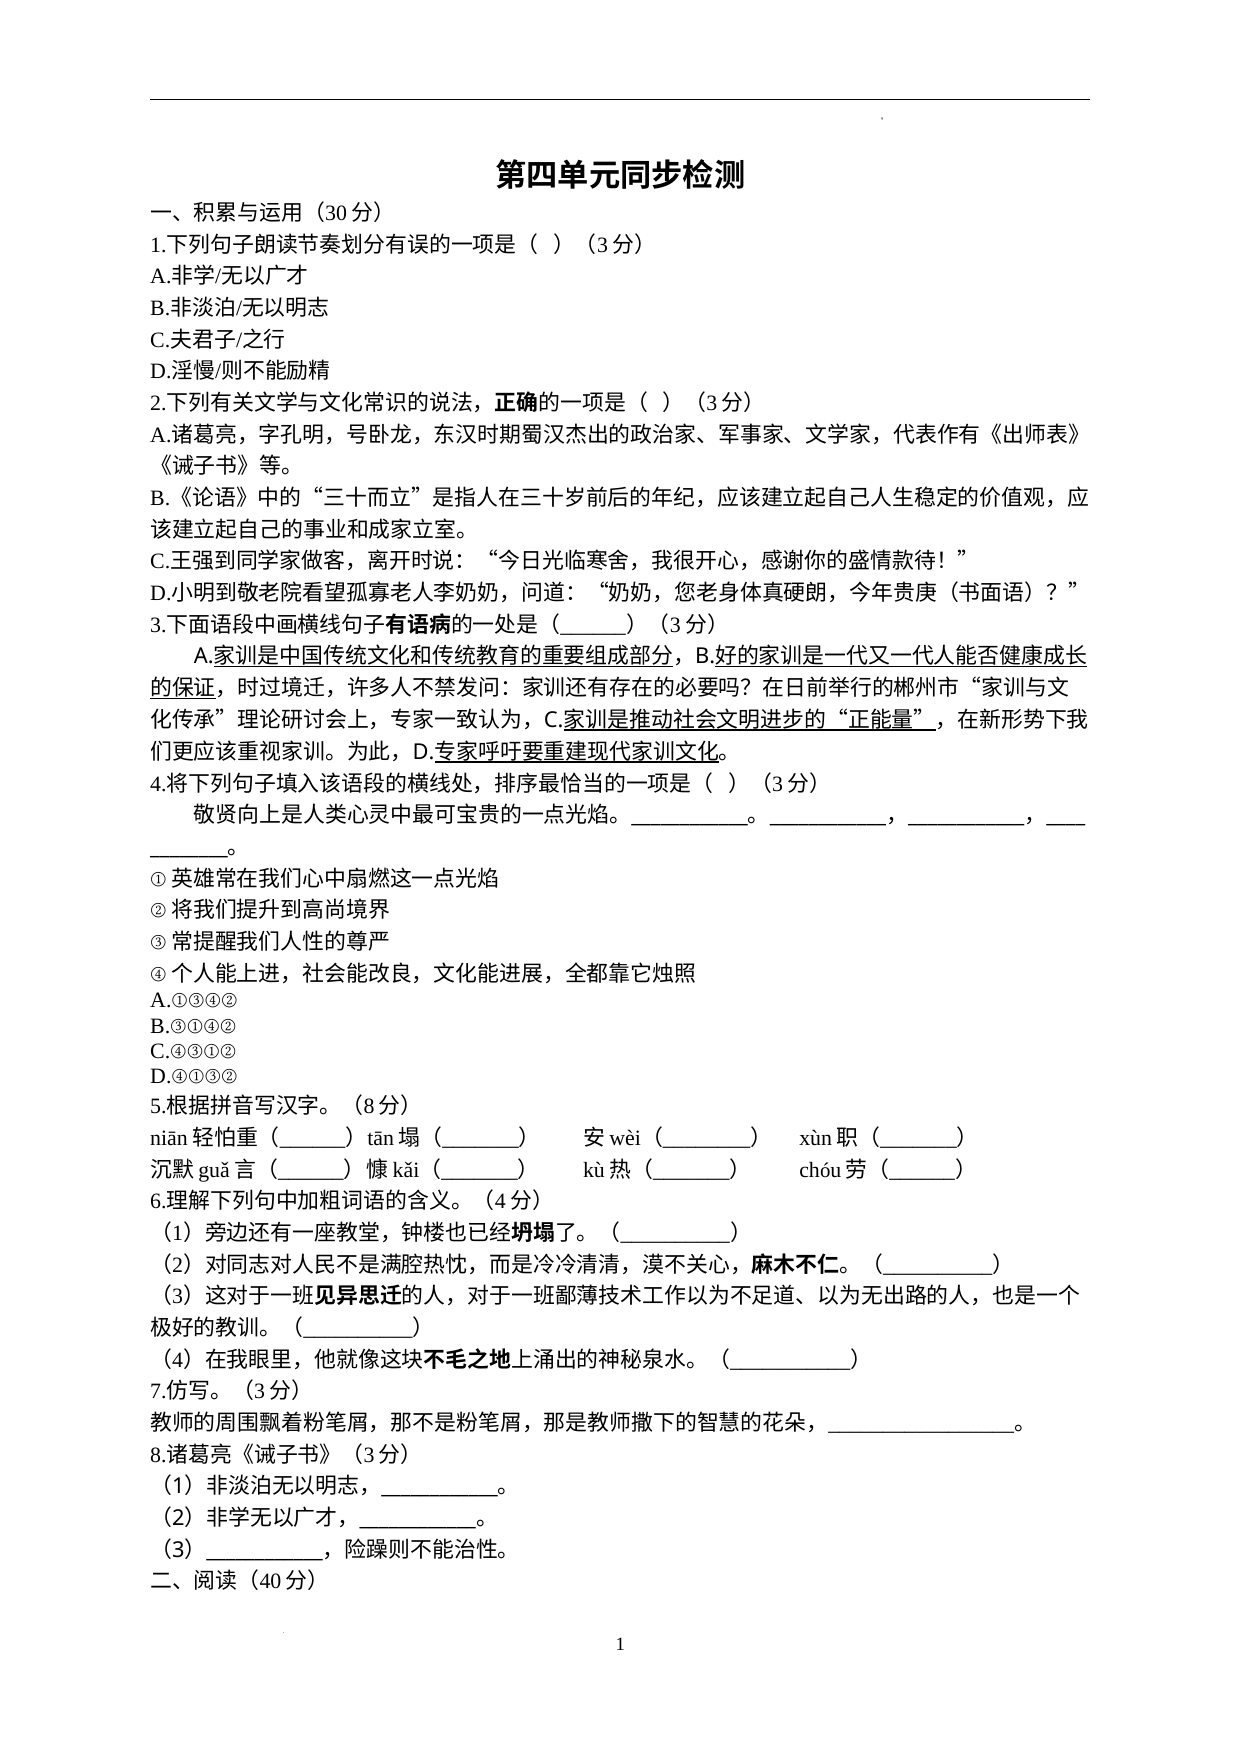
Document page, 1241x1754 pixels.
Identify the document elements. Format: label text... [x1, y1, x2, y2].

text C.王强到同学家做客，离开时说：“今日光临寒舍，我很开心，感谢你的盛情款待！” [150, 543, 1090, 575]
text （2）非学无以广才，____________。 [150, 1500, 1090, 1532]
text A.诸葛亮，字孔明，号卧龙，东汉时期蜀汉杰出的政治家、军事家、文学家，代表作有《出师表》《诫子书》等。 [150, 417, 1090, 480]
text 6.理解下列句中加粗词语的含义。（4分） [150, 1183, 1090, 1215]
text （3）____________，险躁则不能治性。 [150, 1532, 1090, 1563]
text 4.将下列句子填入该语段的横线处，排序最恰当的一项是（ ）（3分） [150, 766, 1090, 797]
text B.《论语》中的“三十而立”是指人在三十岁前后的年纪，应该建立起自己人生稳定的价值观，应该建立起自己的事业和成家立室。 [150, 480, 1090, 543]
text （1）非淡泊无以明志，____________。 [150, 1468, 1090, 1500]
text ③常提醒我们人性的尊严 [150, 924, 1090, 956]
text 敬贤向上是人类心灵中最可宝贵的一点光焰。____________。____________，____________，____________。 [150, 797, 1090, 861]
text C.④③①② [150, 1038, 1090, 1063]
text （3）这对于一班见异思迁的人，对于一班鄙薄技术工作以为不足道、以为无出路的人，也是一个极好的教训。（__________） [150, 1278, 1090, 1342]
text 3.下面语段中画横线句子有语病的一处是（______）（3分） [150, 607, 1090, 638]
text A.非学/无以广才 [150, 258, 1090, 290]
text C.夫君子/之行 [150, 322, 1090, 353]
text ④个人能上进，社会能改良，文化能进展，全都靠它烛照 [150, 956, 1090, 987]
text 一、积累与运用（30分） [150, 195, 1090, 227]
text 5.根据拼音写汉字。（8分） [150, 1088, 1090, 1120]
text （1）旁边还有一座教堂，钟楼也已经坍塌了。（__________） [150, 1215, 1090, 1247]
text D.淫慢/则不能励精 [150, 353, 1090, 385]
text 教师的周围飘着粉笔屑，那不是粉笔屑，那是教师撒下的智慧的花朵，_________________。 [150, 1405, 1090, 1437]
text B.非淡泊/无以明志 [150, 290, 1090, 322]
text 1.下列句子朗读节奏划分有误的一项是（ ）（3分） [150, 227, 1090, 258]
text 第四单元同步检测 [150, 150, 1090, 195]
text ②将我们提升到高尚境界 [150, 892, 1090, 924]
text 沉默guǎ言（______） 慷kǎi（_______） kù热（_______） chóu劳（______） [150, 1152, 1090, 1183]
text 7.仿写。（3分） [150, 1373, 1090, 1405]
text niān轻怕重（______）tān塌（_______） 安wèi（________） xùn职（_______） [150, 1120, 1090, 1152]
text B.③①④② [150, 1013, 1090, 1038]
text 8.诸葛亮《诫子书》（3分） [150, 1437, 1090, 1468]
text A.家训是中国传统文化和传统教育的重要组成部分，B.好的家训是一代又一代人能否健康成长的保证，时过境迁，许多人不禁发问：家训还有存在的必要吗？在日前举行的郴州市“家训与文化传承”理论研讨会上，专家一致认为，C.家训是推动社会文明进步的“正能量”，在新形势下我们更应该重视家训。为此，D.专家呼吁要重建现代家训文化。 [150, 638, 1090, 766]
text 二、阅读（40分） [150, 1563, 1090, 1595]
text ①英雄常在我们心中扇燃这一点光焰 [150, 861, 1090, 892]
text D.小明到敬老院看望孤寡老人李奶奶，问道：“奶奶，您老身体真硬朗，今年贵庚（书面语）？” [150, 575, 1090, 607]
text D.④①③② [150, 1063, 1090, 1088]
text （2）对同志对人民不是满腔热忱，而是冷冷清清，漠不关心，麻木不仁。（__________） [150, 1247, 1090, 1278]
text （4）在我眼里，他就像这块不毛之地上涌出的神秘泉水。（___________） [150, 1342, 1090, 1373]
text A.①③④② [150, 987, 1090, 1013]
text 2.下列有关文学与文化常识的说法，正确的一项是（ ）（3分） [150, 385, 1090, 417]
